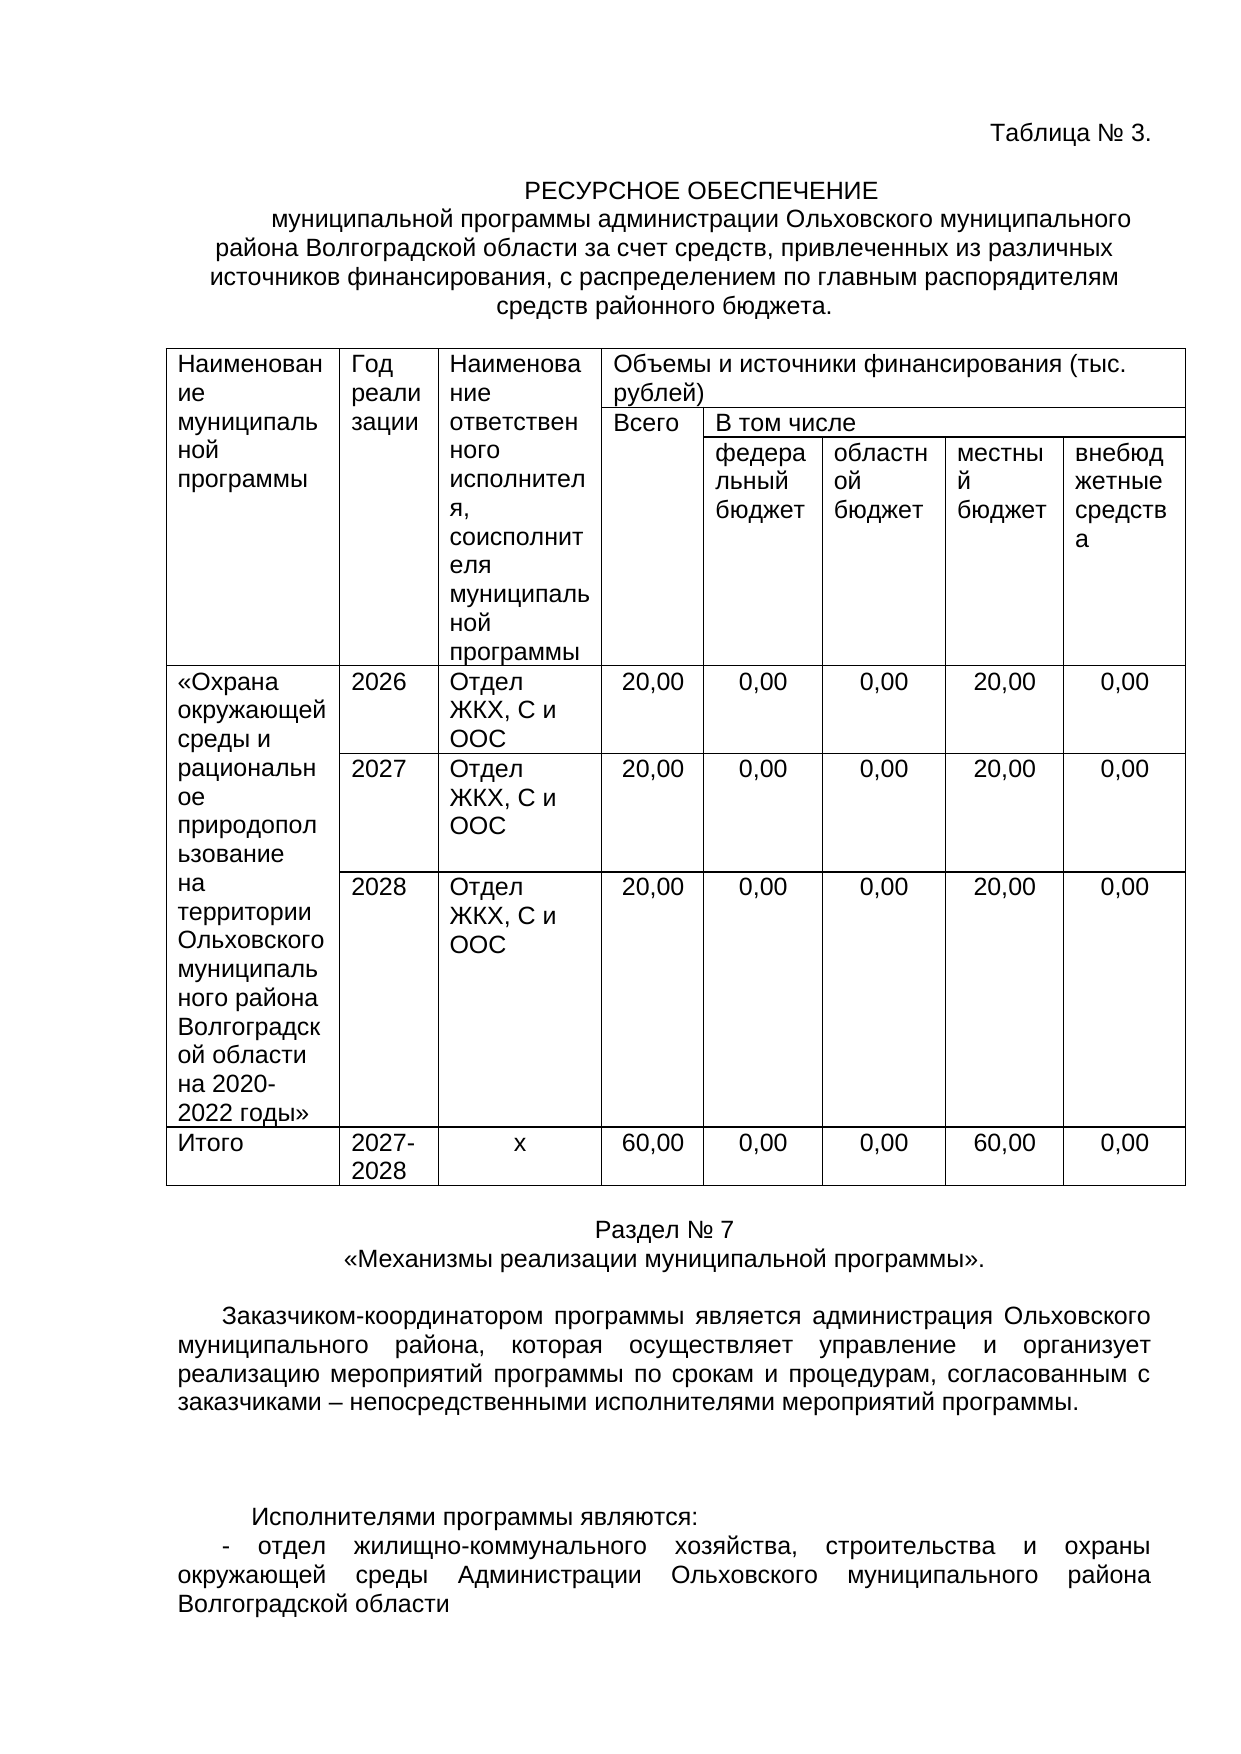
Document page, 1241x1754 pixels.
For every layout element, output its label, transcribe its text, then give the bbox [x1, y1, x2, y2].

table_header Год реализации [340, 349, 438, 665]
table_cell 0,00 [823, 754, 945, 871]
table_cell Всего [602, 408, 703, 665]
table_cell областной бюджет [823, 438, 945, 665]
table_cell 0,00 [704, 666, 822, 753]
table_cell 2027 [340, 754, 438, 871]
table_header Наименование муниципальной программы [167, 349, 339, 665]
table_cell Отдел ЖКХ, С и ООС [439, 666, 601, 753]
table_cell 0,00 [704, 754, 822, 871]
table_header Объемы и источники финансирования (тыс. рублей) [602, 349, 1185, 407]
text «Механизмы реализации муниципальной программы». [177, 1243, 1152, 1272]
table_cell федеральный бюджет [704, 438, 822, 665]
table_cell 60,00 [946, 1128, 1063, 1185]
table_cell 20,00 [602, 666, 703, 753]
table_cell 0,00 [1064, 666, 1185, 753]
text Таблица № 3. [177, 118, 1152, 147]
table_cell 20,00 [602, 754, 703, 871]
text муниципальной программы администрации Ольховского муниципального района Волгоградской области за счет средств, привлеченных из различных источников финансирования, с распределением по главным распорядителям средств районного бюджета. [177, 204, 1152, 319]
table_cell «Охрана окружающей среды и рациональное природопользование на территории Ольховского муниципального района Волгоградской области на 2020-2022 годы» [167, 666, 339, 1126]
table_cell 0,00 [823, 666, 945, 753]
text Раздел № 7 [177, 1215, 1152, 1243]
table_cell 0,00 [704, 873, 822, 1126]
table_cell 20,00 [946, 666, 1063, 753]
table_cell 20,00 [946, 873, 1063, 1126]
table_cell внебюджетные средства [1064, 438, 1185, 665]
table_cell 0,00 [1064, 873, 1185, 1126]
table_cell 2026 [340, 666, 438, 753]
table_cell х [439, 1128, 601, 1185]
table_header Наименование ответственного исполнителя, соисполнителя муниципальной программы [439, 349, 601, 665]
text РЕСУРСНОЕ ОБЕСПЕЧЕНИЕ [177, 176, 1152, 204]
table_cell 20,00 [946, 754, 1063, 871]
table_cell местный бюджет [946, 438, 1063, 665]
table_cell 0,00 [823, 873, 945, 1126]
text Заказчиком-координатором программы является администрация Ольховского муниципального района, которая осуществляет управление и организует реализацию мероприятий программы по срокам и процедурам, согласованным с заказчиками – непосредственными исполнителями мероприятий программы. [177, 1301, 1152, 1416]
table_cell 2027-2028 [340, 1128, 438, 1185]
table_cell Отдел ЖКХ, С и ООС [439, 754, 601, 871]
table_cell 0,00 [1064, 754, 1185, 871]
table_cell В том числе [704, 408, 1185, 436]
table_cell 60,00 [602, 1128, 703, 1185]
table_cell Отдел ЖКХ, С и ООС [439, 873, 601, 1126]
table_cell 0,00 [704, 1128, 822, 1185]
table_cell Итого [167, 1128, 339, 1185]
text - отдел жилищно-коммунального хозяйства, строительства и охраны окружающей среды Администрации Ольховского муниципального района Волгоградской области [177, 1531, 1152, 1617]
table_cell 0,00 [823, 1128, 945, 1185]
table_cell 2028 [340, 873, 438, 1126]
table_cell 0,00 [1064, 1128, 1185, 1185]
text Исполнителями программы являются: [177, 1502, 1152, 1531]
table_cell 20,00 [602, 873, 703, 1126]
